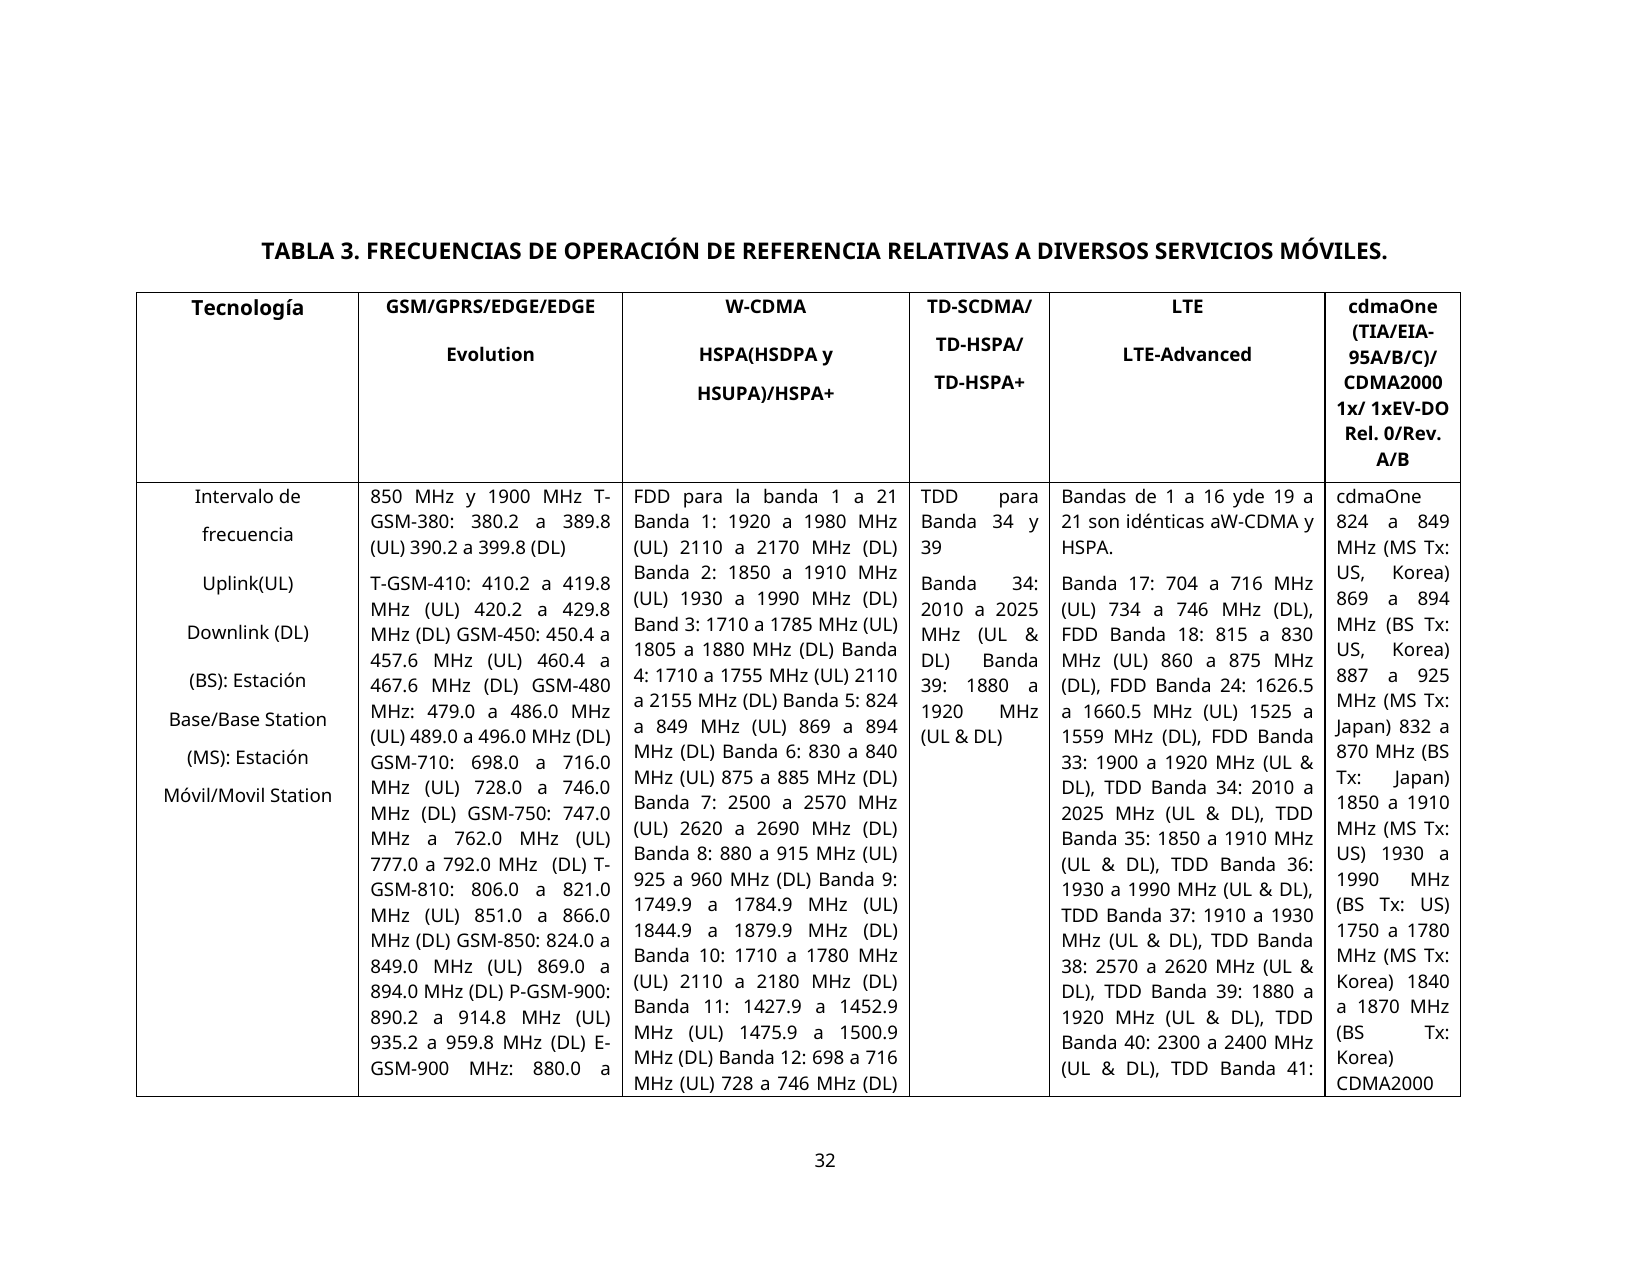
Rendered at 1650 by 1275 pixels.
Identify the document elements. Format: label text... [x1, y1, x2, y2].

table_cell TDD para Banda 34 y 39 Banda 34: 2010 a 2025 MHz (UL & DL) Banda 39: 1880 a 1920 MHz (UL & DL) [910, 483, 1049, 1096]
table_cell Intervalo de frecuencia Uplink(UL) Downlink (DL) (BS): Estación Base/Base Station (MS): Estación Móvil/Movil Station [137, 483, 358, 1096]
table_header LTE LTE-Advanced [1050, 293, 1324, 482]
table_header W-CDMA HSPA(HSDPA y HSUPA)/HSPA+ [623, 293, 909, 482]
text TABLA 3. FRECUENCIAS DE OPERACIÓN DE REFERENCIA RELATIVAS A DIVERSOS SERVICIOS MÓVILES. [148, 234, 1502, 266]
table_header GSM/GPRS/EDGE/EDGE Evolution [359, 293, 622, 482]
table_header cdmaOne (TIA/EIA-95A/B/C)/ CDMA2000 1x/ 1xEV-DO Rel. 0/Rev. A/B [1326, 293, 1460, 482]
table_header Tecnología [137, 293, 358, 482]
table_header TD-SCDMA/TD-HSPA/TD-HSPA+ [910, 293, 1049, 482]
